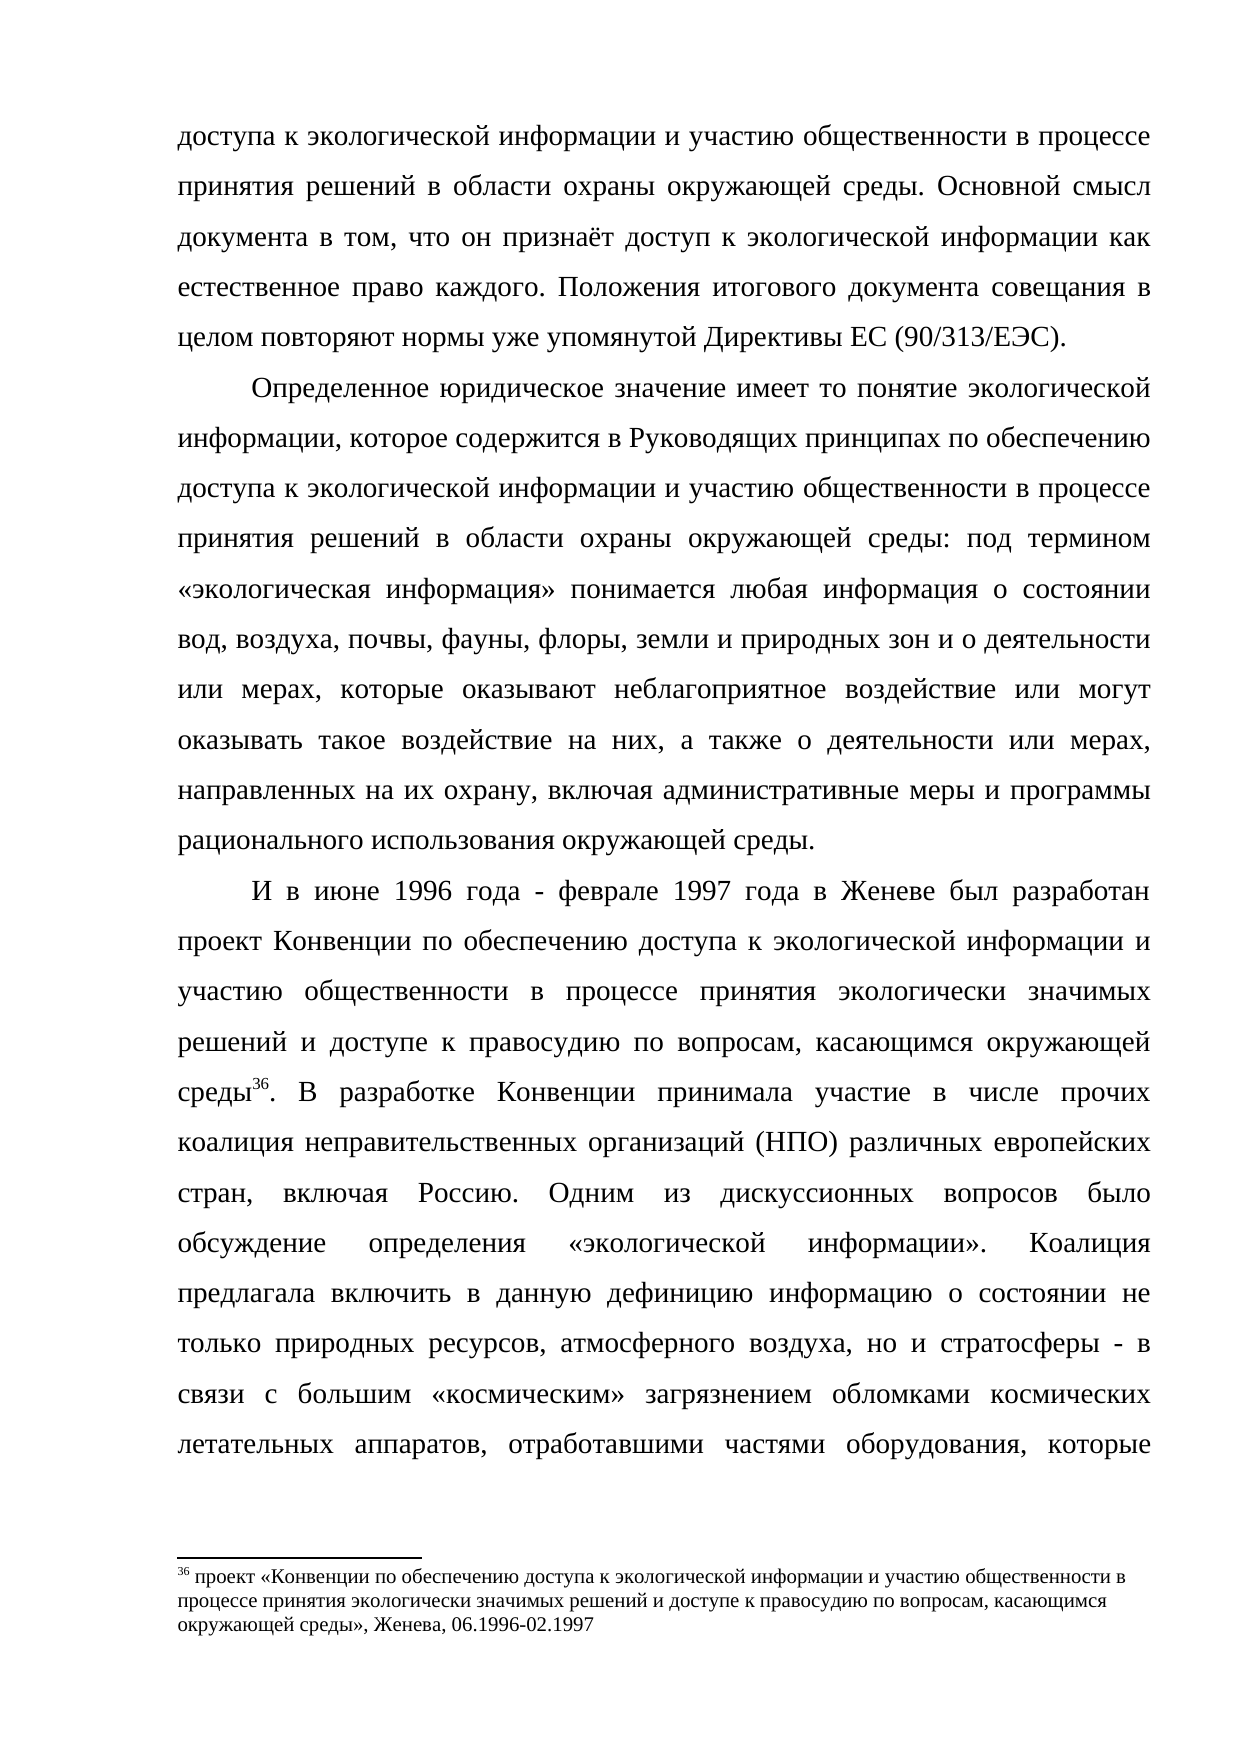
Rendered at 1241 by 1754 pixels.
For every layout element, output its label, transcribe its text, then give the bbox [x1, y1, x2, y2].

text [177, 873, 1152, 1460]
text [177, 118, 1152, 353]
text Определенное юридическое значение имеет то понятие экологической информации, которое содержится в Руководящих принципах по обеспечению доступа к экологической информации и участию общественности в процессе принятия решений в области охраны окружающей среды: под термином «экологическая информация» понимается любая информация о состоянии вод, воздуха, почвы, фауны, флоры, земли и природных зон и о деятельности или мерах, которые оказывают неблагоприятное воздействие или могут оказывать такое воздействие на них, а также о деятельности или мерах, направленных на их охрану, включая административные меры и программы рационального использования окружающей среды. [177, 370, 1152, 856]
